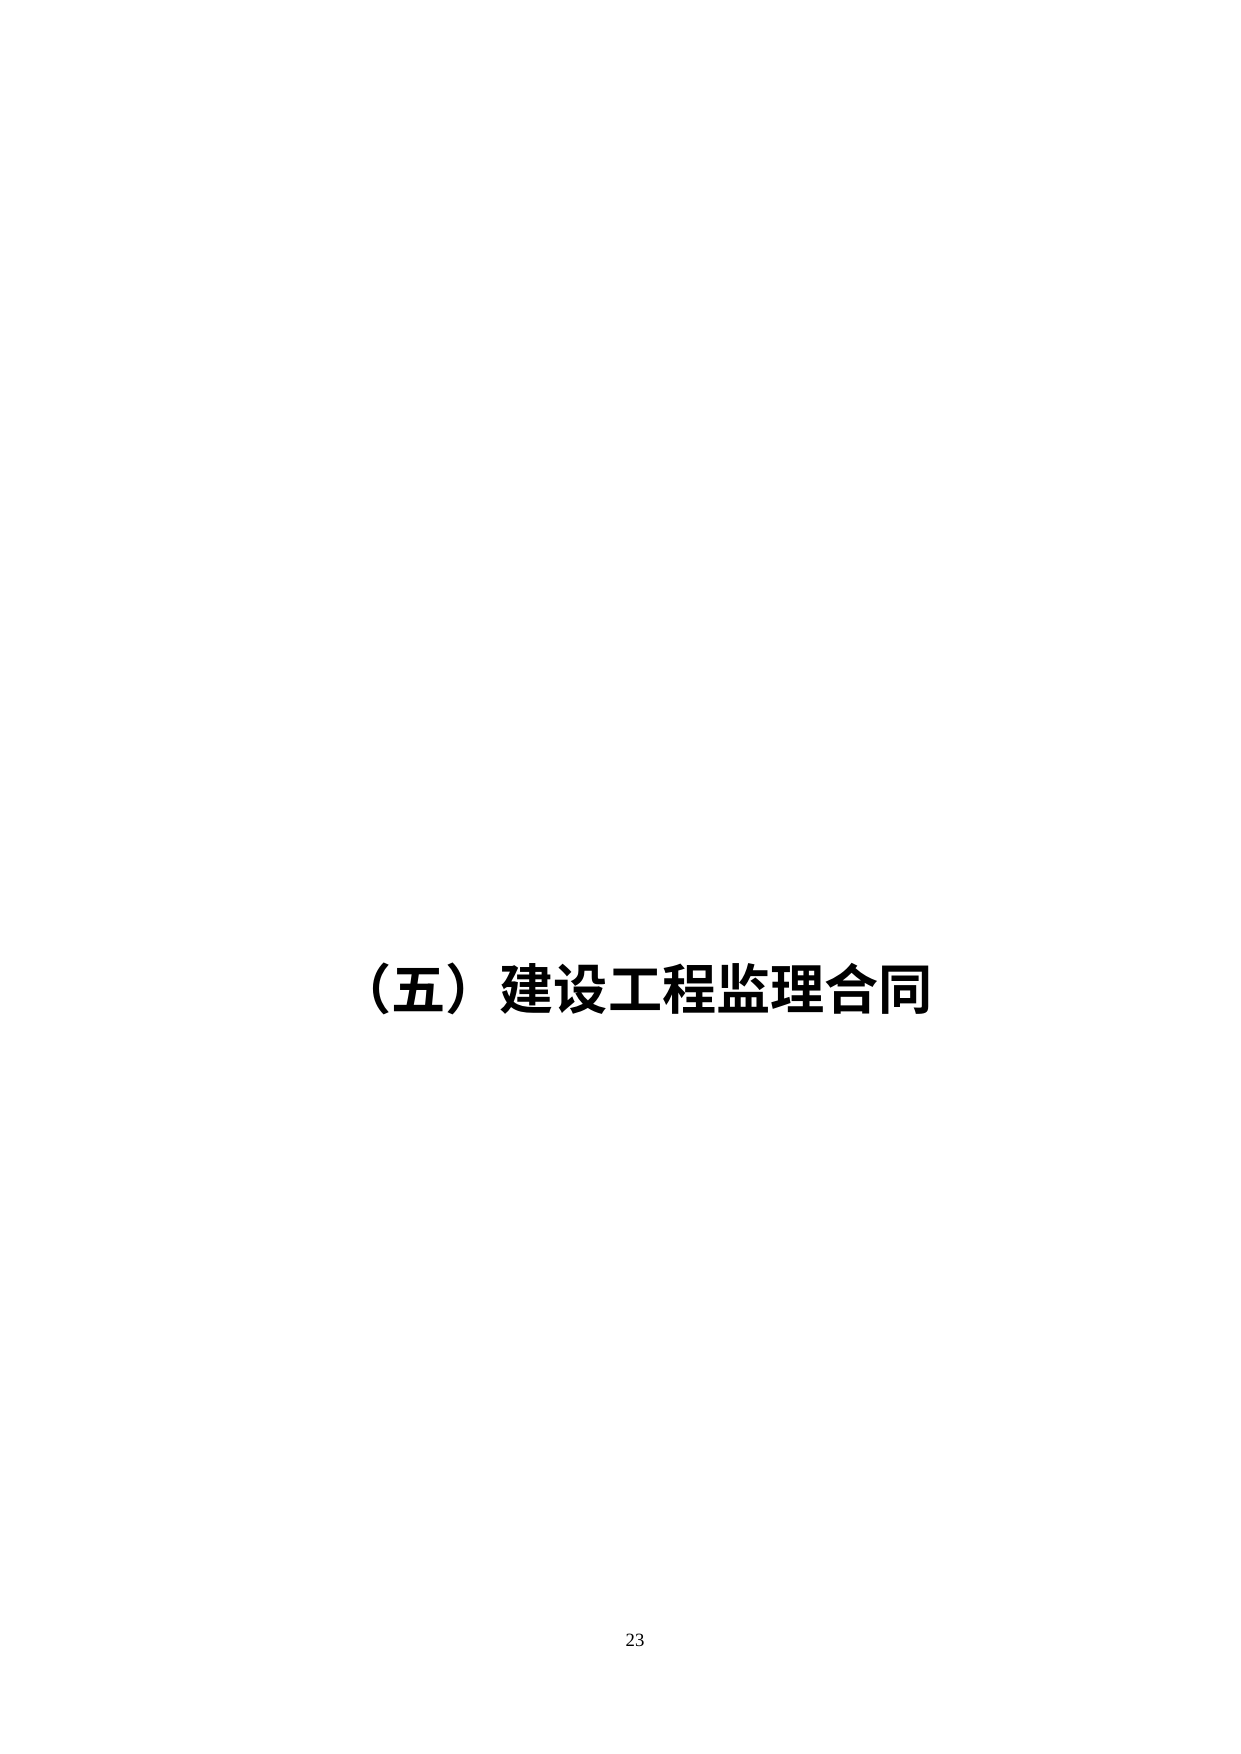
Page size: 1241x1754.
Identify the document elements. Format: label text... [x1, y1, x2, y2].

list 建设工程监理合同 [177, 937, 1092, 1034]
